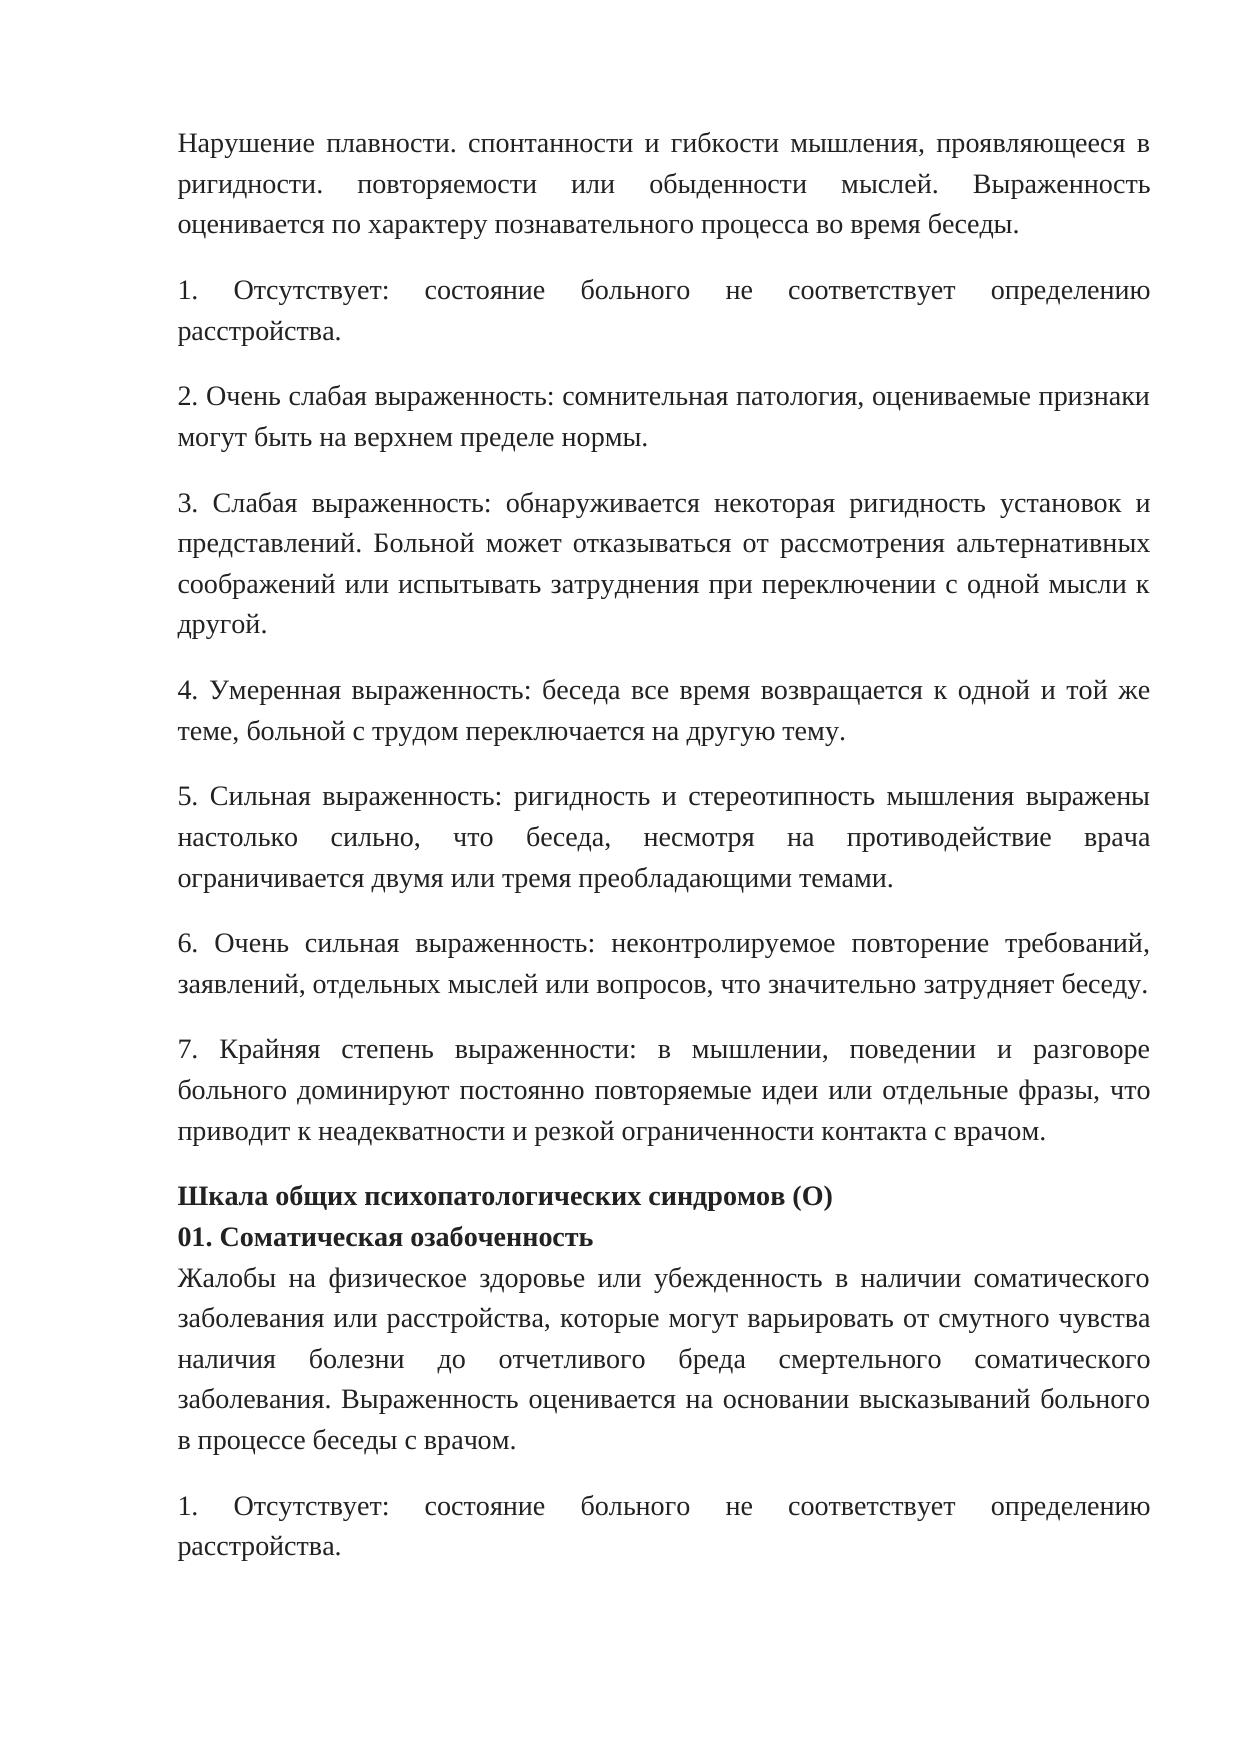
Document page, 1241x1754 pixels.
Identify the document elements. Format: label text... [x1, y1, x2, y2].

text 1. Отсутствует: состояние больного не соответствует определению расстройства. [177, 265, 1152, 346]
text Шкала общих психопатологических синдромов (О) [177, 1171, 1152, 1212]
text 4. Умеренная выраженность: беседа все время возвращается к одной и той же теме, больной с трудом переключается на другую тему. [177, 665, 1152, 746]
text 2. Очень слабая выраженность: сомнительная патология, оцениваемые признаки могут быть на верхнем пределе нормы. [177, 371, 1152, 452]
text 01. Соматическая озабоченность [177, 1212, 1152, 1252]
text 1. Отсутствует: состояние больного не соответствует определению расстройства. [177, 1481, 1152, 1562]
text 3. Слабая выраженность: обнаруживается некоторая ригидность установок и представлений. Больной может отказываться от рассмотрения альтернативных соображений или испытывать затруднения при переключении с одной мысли к другой. [177, 477, 1152, 640]
text Жалобы на физическое здоровье или убежденность в наличии соматического заболевания или расстройства, которые могут варьировать от смутного чувства наличия болезни до отчетливого бреда смертельного соматического заболевания. Выраженность оценивается на основании высказываний больного в процессе беседы с врачом. [177, 1252, 1152, 1456]
text 6. Очень сильная выраженность: неконтролируемое повторение требований, заявлений, отдельных мыслей или вопросов, что значительно затрудняет беседу. [177, 918, 1152, 999]
text Нарушение плавности. спонтанности и гибкости мышления, проявляющееся в ригидности. повторяемости или обыденности мыслей. Выраженность оценивается по характеру познавательного процесса во время беседы. [177, 118, 1152, 240]
text 7. Крайняя степень выраженности: в мышлении, поведении и разговоре больного доминируют постоянно повторяемые идеи или отдельные фразы, что приводит к неадекватности и резкой ограниченности контакта с врачом. [177, 1024, 1152, 1146]
text 5. Сильная выраженность: ригидность и стереотипность мышления выражены настолько сильно, что беседа, несмотря на противодействие врача ограничивается двумя или тремя преобладающими темами. [177, 771, 1152, 893]
